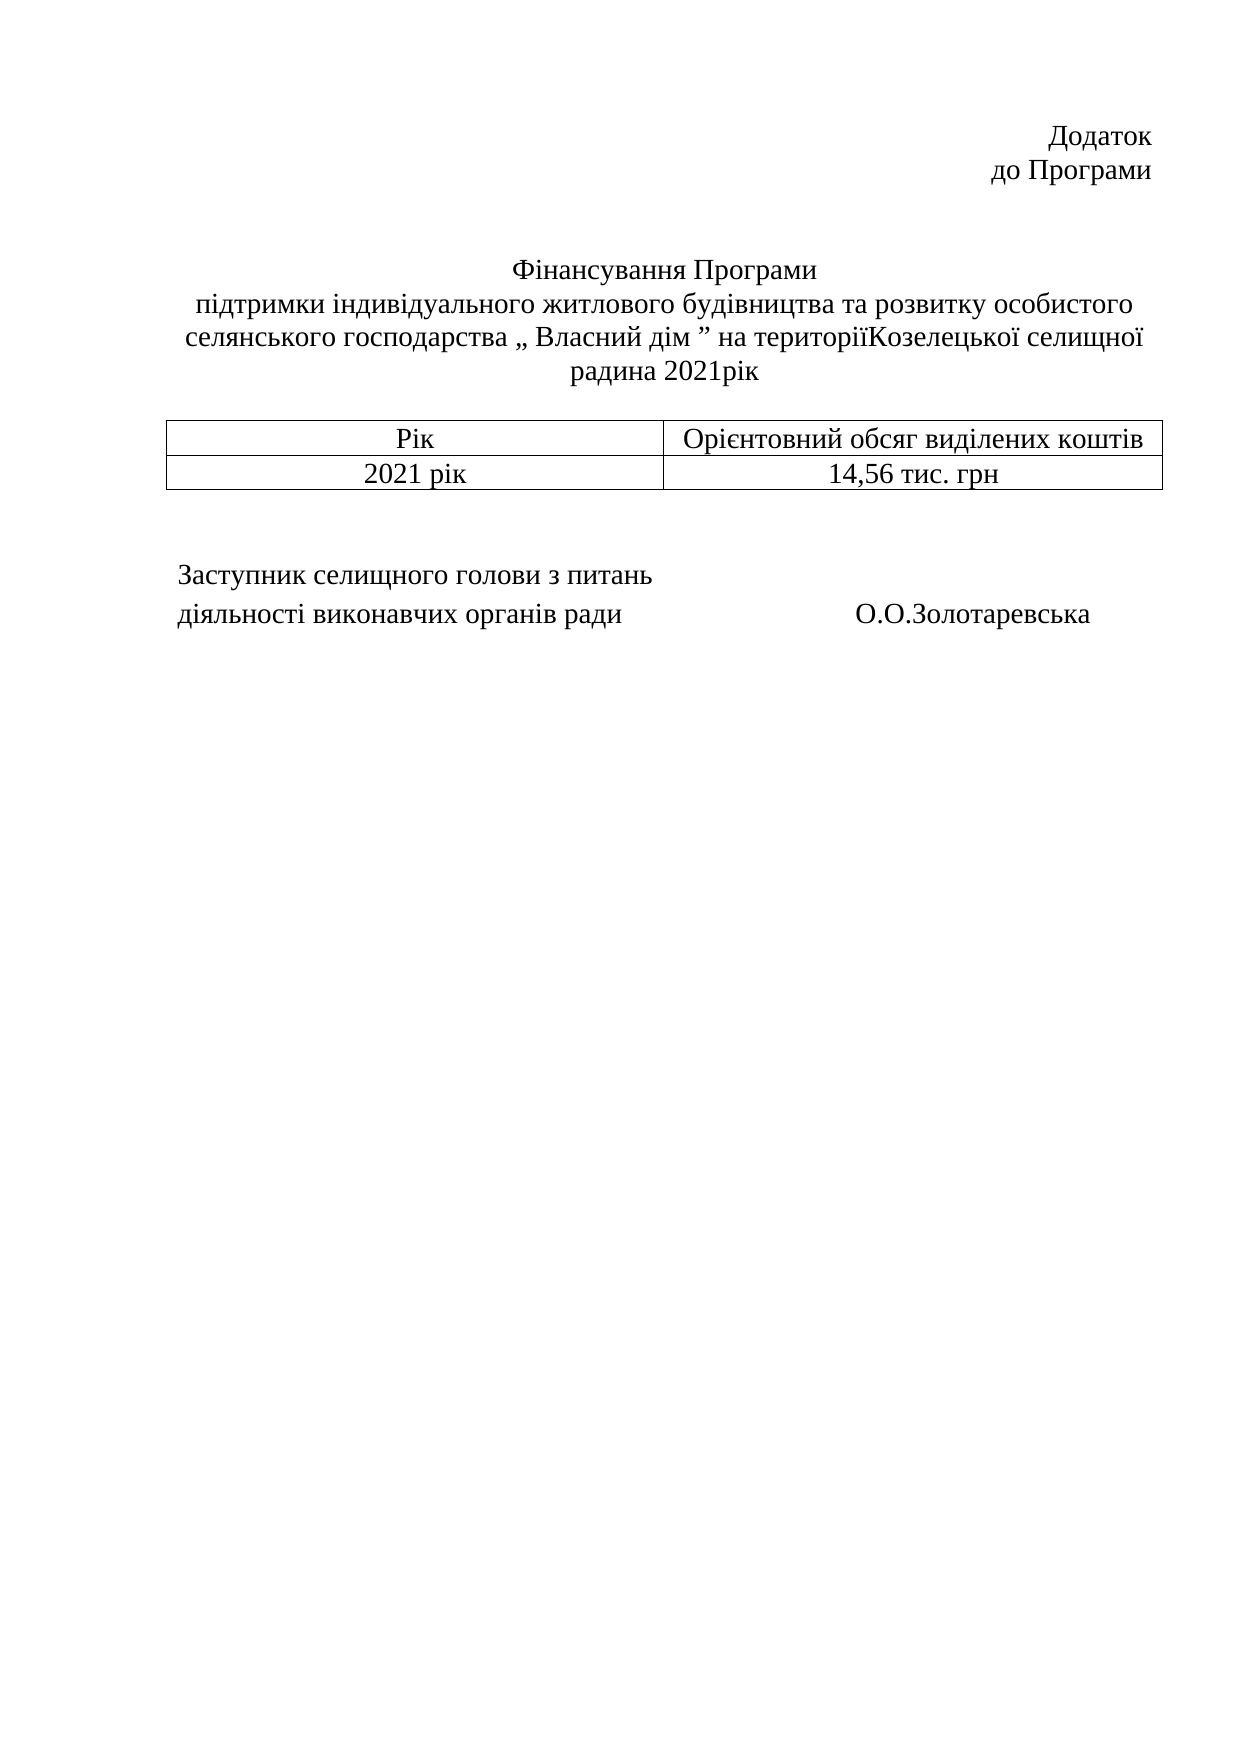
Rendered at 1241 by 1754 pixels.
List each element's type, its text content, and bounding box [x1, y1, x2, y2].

table_cell 2021 рік [167, 456, 663, 489]
text Додаток [177, 118, 1152, 152]
text до Програми [177, 152, 1152, 185]
table_header Рік [167, 421, 663, 455]
text Фінансування Програми [177, 252, 1152, 286]
text діяльності виконавчих органів ради О.О.Золотаревська [177, 596, 1152, 629]
text Заступник селищного голови з питань [177, 557, 1152, 591]
table_header Орієнтовний обсяг виділених коштів [664, 421, 1162, 455]
text підтримки індивідуального житлового будівництва та розвитку особистого селянського господарства „ Власний дім ” на територіїКозелецької селищної радина 2021рік [177, 286, 1152, 387]
table_cell 14,56 тис. грн [664, 456, 1162, 489]
